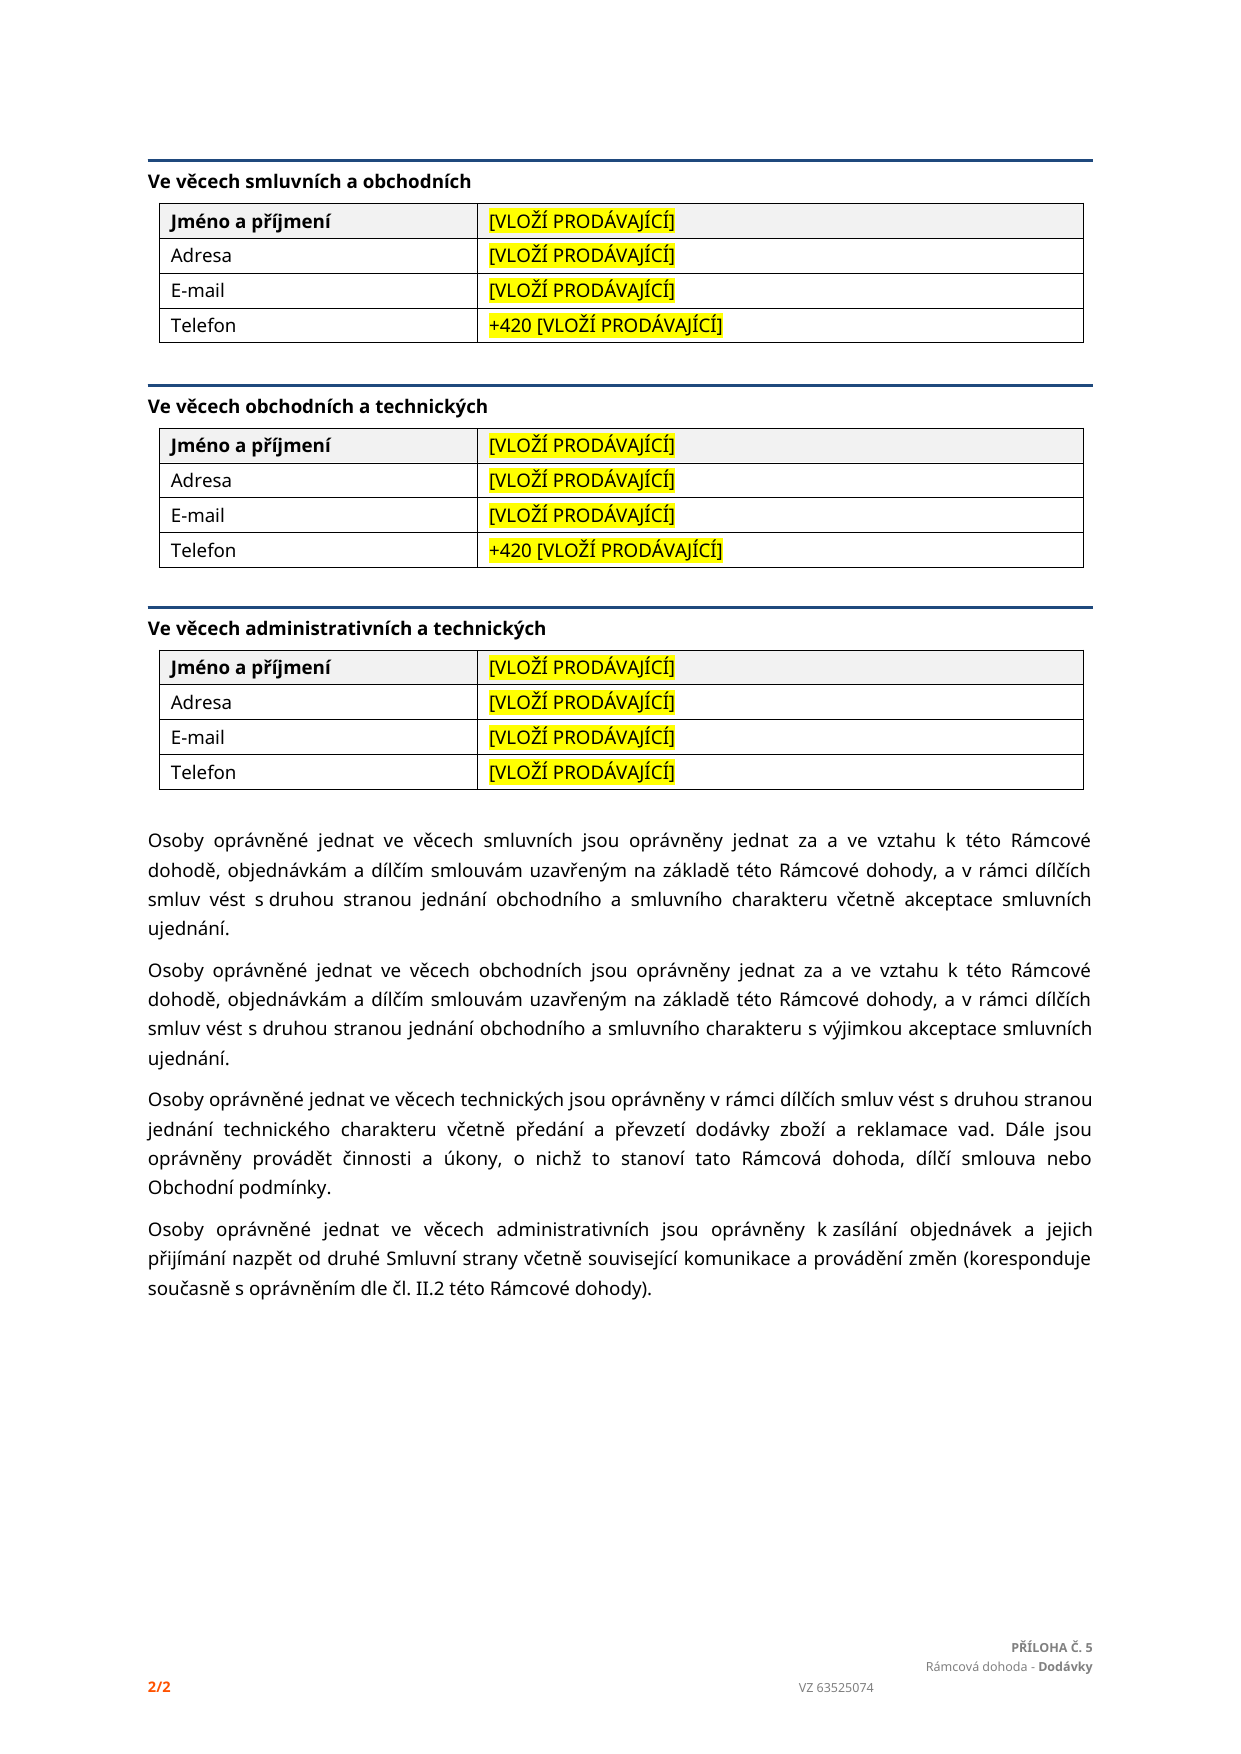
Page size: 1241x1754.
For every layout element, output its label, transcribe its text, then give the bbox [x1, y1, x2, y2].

text Ve věcech smluvních a obchodních [148, 162, 1093, 194]
table_cell [VLOŽÍ PRODÁVAJÍCÍ] [478, 720, 1083, 754]
table_cell E-mail [160, 274, 477, 307]
text Osoby oprávněné jednat ve věcech administrativních jsou oprávněny k zasílání objednávek a jejich přijímání nazpět od druhé Smluvní strany včetně související komunikace a provádění změn (koresponduje současně s oprávněním dle čl. II.2 této Rámcové dohody). [148, 1216, 1093, 1300]
table_cell Telefon [160, 755, 477, 789]
table_cell Adresa [160, 239, 477, 272]
table_cell +420 [VLOŽÍ PRODÁVAJÍCÍ] [478, 533, 1083, 567]
table_cell E-mail [160, 720, 477, 754]
table_cell [VLOŽÍ PRODÁVAJÍCÍ] [478, 464, 1083, 497]
table_cell [VLOŽÍ PRODÁVAJÍCÍ] [478, 498, 1083, 532]
table_header Jméno a příjmení [160, 429, 477, 462]
table_cell Telefon [160, 533, 477, 567]
table_header Jméno a příjmení [160, 651, 477, 684]
table_header [VLOŽÍ PRODÁVAJÍCÍ] [478, 651, 1083, 684]
text Osoby oprávněné jednat ve věcech obchodních jsou oprávněny jednat za a ve vztahu k této Rámcové dohodě, objednávkám a dílčím smlouvám uzavřeným na základě této Rámcové dohody, a v rámci dílčích smluv vést s druhou stranou jednání obchodního a smluvního charakteru s výjimkou akceptace smluvních ujednání. [148, 957, 1093, 1071]
table_cell Adresa [160, 464, 477, 497]
text Ve věcech administrativních a technických [148, 609, 1093, 641]
table_header [VLOŽÍ PRODÁVAJÍCÍ] [478, 204, 1083, 238]
table_cell Telefon [160, 309, 477, 342]
table_cell [VLOŽÍ PRODÁVAJÍCÍ] [478, 685, 1083, 719]
table_header [VLOŽÍ PRODÁVAJÍCÍ] [478, 429, 1083, 462]
table_cell Adresa [160, 685, 477, 719]
table_cell [VLOŽÍ PRODÁVAJÍCÍ] [478, 274, 1083, 307]
table_cell [VLOŽÍ PRODÁVAJÍCÍ] [478, 755, 1083, 789]
text Ve věcech obchodních a technických [148, 387, 1093, 419]
table_cell E-mail [160, 498, 477, 532]
text Osoby oprávněné jednat ve věcech smluvních jsou oprávněny jednat za a ve vztahu k této Rámcové dohodě, objednávkám a dílčím smlouvám uzavřeným na základě této Rámcové dohody, a v rámci dílčích smluv vést s druhou stranou jednání obchodního a smluvního charakteru včetně akceptace smluvních ujednání. [148, 828, 1093, 941]
table_header Jméno a příjmení [160, 204, 477, 238]
table_cell [VLOŽÍ PRODÁVAJÍCÍ] [478, 239, 1083, 272]
table_cell +420 [VLOŽÍ PRODÁVAJÍCÍ] [478, 309, 1083, 342]
text Osoby oprávněné jednat ve věcech technických jsou oprávněny v rámci dílčích smluv vést s druhou stranou jednání technického charakteru včetně předání a převzetí dodávky zboží a reklamace vad. Dále jsou oprávněny provádět činnosti a úkony, o nichž to stanoví tato Rámcová dohoda, dílčí smlouva nebo Obchodní podmínky. [148, 1087, 1093, 1200]
